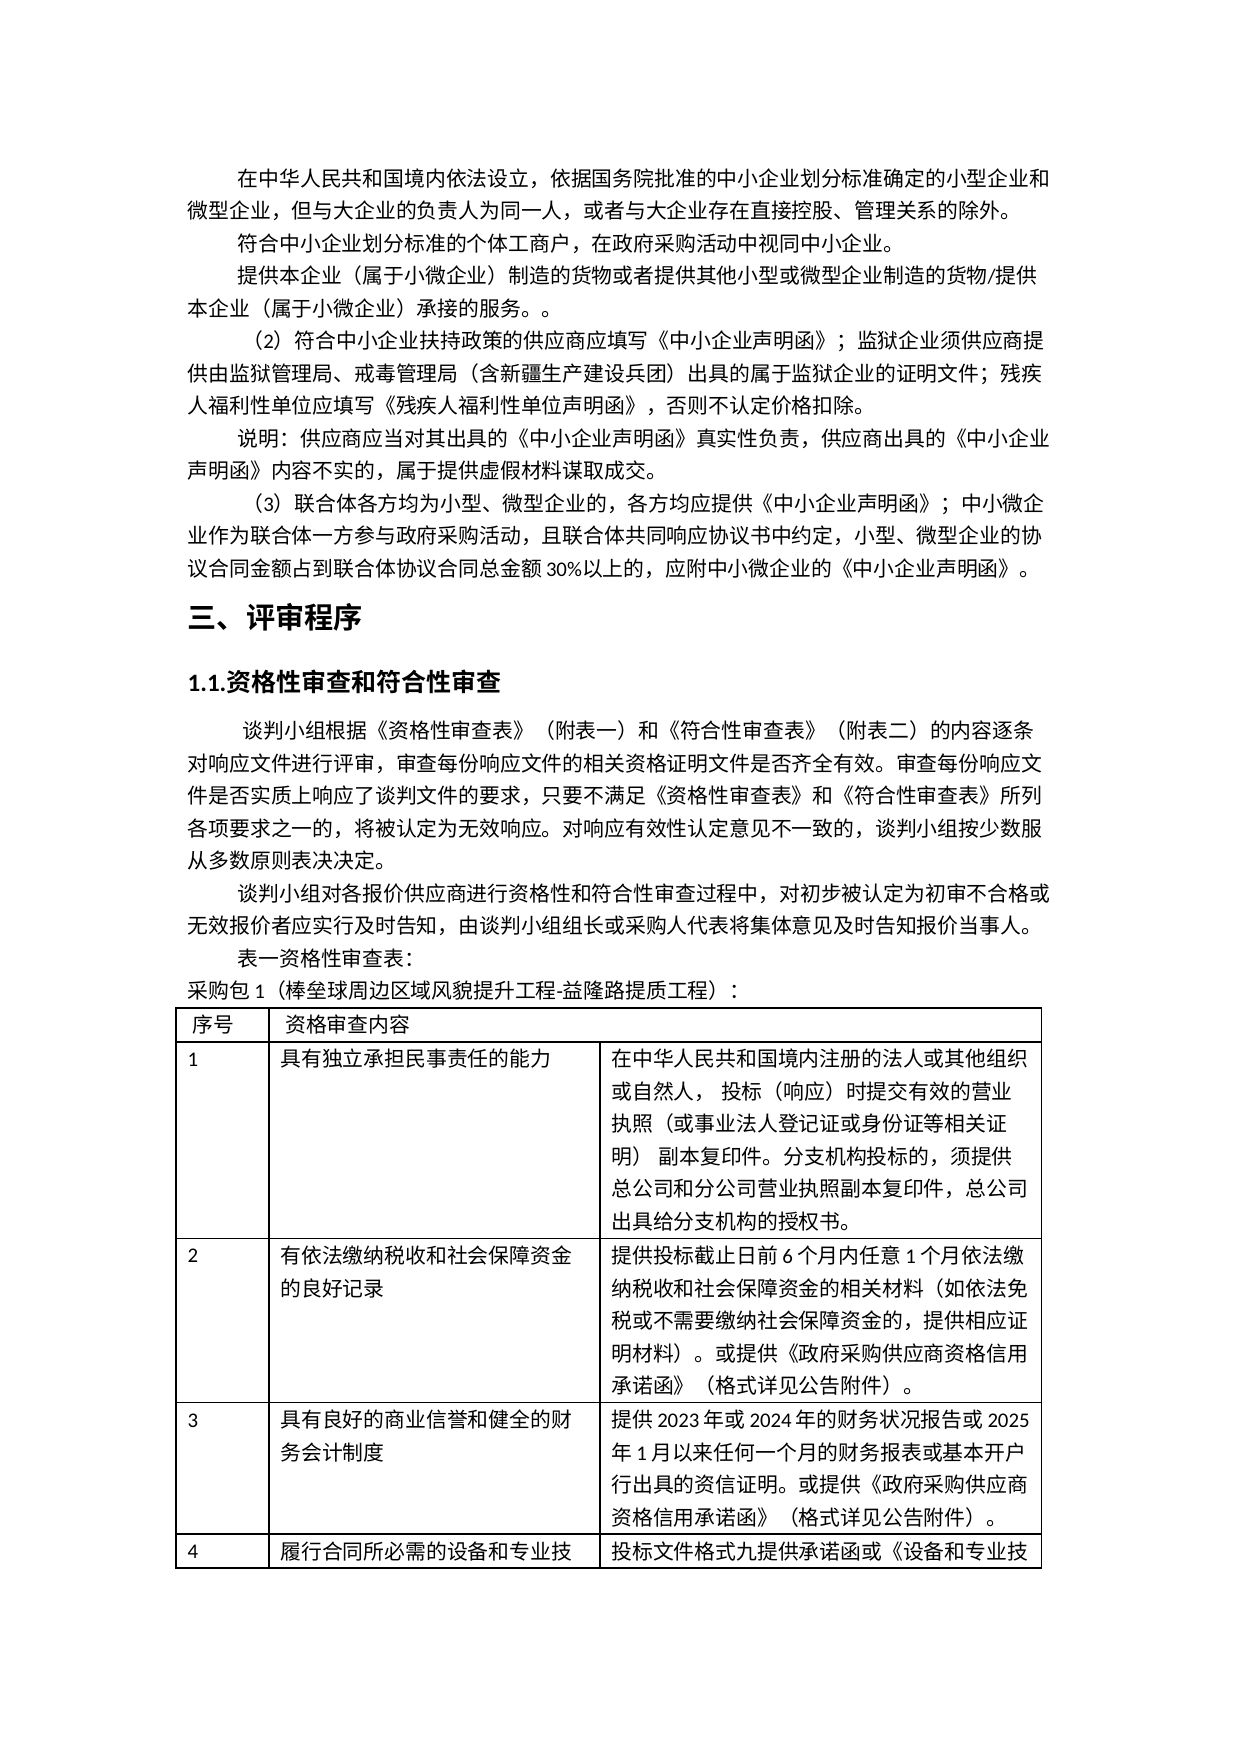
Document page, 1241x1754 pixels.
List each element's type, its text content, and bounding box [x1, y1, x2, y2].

table_cell 提供2023年或2024年的财务状况报告或2025年1月以来任何一个月的财务报表或基本开户行出具的资信证明。或提供《政府采购供应商资格信用承诺函》（格式详见公告附件）。 [601, 1403, 1041, 1533]
text 谈判小组对各报价供应商进行资格性和符合性审查过程中，对初步被认定为初审不合格或无效报价者应实行及时告知，由谈判小组组长或采购人代表将集体意见及时告知报价当事人。 [187, 877, 1053, 942]
text 表一资格性审查表： [187, 942, 1053, 974]
table_cell 具有良好的商业信誉和健全的财务会计制度 [270, 1403, 599, 1533]
table_cell 4 [177, 1535, 268, 1567]
table_cell 1 [177, 1043, 268, 1238]
table_cell 提供投标截止日前6个月内任意1个月依法缴纳税收和社会保障资金的相关材料（如依法免税或不需要缴纳社会保障资金的，提供相应证明材料）。或提供《政府采购供应商资格信用承诺函》（格式详见公告附件）。 [601, 1239, 1041, 1402]
table_cell 具有独立承担民事责任的能力 [270, 1043, 599, 1238]
text （3）联合体各方均为小型、微型企业的，各方均应提供《中小企业声明函》；中小微企业作为联合体一方参与政府采购活动，且联合体共同响应协议书中约定，小型、微型企业的协议合同金额占到联合体协议合同总金额30%以上的，应附中小微企业的《中小企业声明函》。 [187, 487, 1053, 584]
text 采购包1（棒垒球周边区域风貌提升工程-益隆路提质工程）： [187, 974, 1053, 1007]
table_header 资格审查内容 [270, 1009, 1041, 1041]
text 1.1.资格性审查和符合性审查 [187, 649, 1053, 714]
table_cell 3 [177, 1403, 268, 1533]
table_header 序号 [177, 1009, 268, 1041]
table_cell 履行合同所必需的设备和专业技术能力 [270, 1535, 599, 1567]
table_cell 在中华人民共和国境内注册的法人或其他组织或自然人， 投标（响应）时提交有效的营业执照（或事业法人登记证或身份证等相关证明） 副本复印件。分支机构投标的，须提供总公司和分公司营业执照副本复印件，总公司出具给分支机构的授权书。 [601, 1043, 1041, 1238]
text 在中华人民共和国境内依法设立，依据国务院批准的中小企业划分标准确定的小型企业和微型企业，但与大企业的负责人为同一人，或者与大企业存在直接控股、管理关系的除外。 [187, 162, 1053, 227]
text （2）符合中小企业扶持政策的供应商应填写《中小企业声明函》；监狱企业须供应商提供由监狱管理局、戒毒管理局（含新疆生产建设兵团）出具的属于监狱企业的证明文件；残疾人福利性单位应填写《残疾人福利性单位声明函》，否则不认定价格扣除。 [187, 324, 1053, 422]
text 说明：供应商应当对其出具的《中小企业声明函》真实性负责，供应商出具的《中小企业声明函》内容不实的，属于提供虚假材料谋取成交。 [187, 422, 1053, 487]
table_cell 2 [177, 1239, 268, 1402]
text 提供本企业（属于小微企业）制造的货物或者提供其他小型或微型企业制造的货物/提供本企业（属于小微企业）承接的服务。。 [187, 259, 1053, 324]
text 三、评审程序 [187, 584, 1053, 649]
text 谈判小组根据《资格性审查表》（附表一）和《符合性审查表》（附表二）的内容逐条对响应文件进行评审，审查每份响应文件的相关资格证明文件是否齐全有效。审查每份响应文件是否实质上响应了谈判文件的要求，只要不满足《资格性审查表》和《符合性审查表》所列各项要求之一的，将被认定为无效响应。对响应有效性认定意见不一致的，谈判小组按少数服从多数原则表决决定。 [187, 714, 1053, 877]
text 符合中小企业划分标准的个体工商户，在政府采购活动中视同中小企业。 [187, 227, 1053, 259]
table_cell 有依法缴纳税收和社会保障资金的良好记录 [270, 1239, 599, 1402]
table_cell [601, 1535, 1041, 1567]
